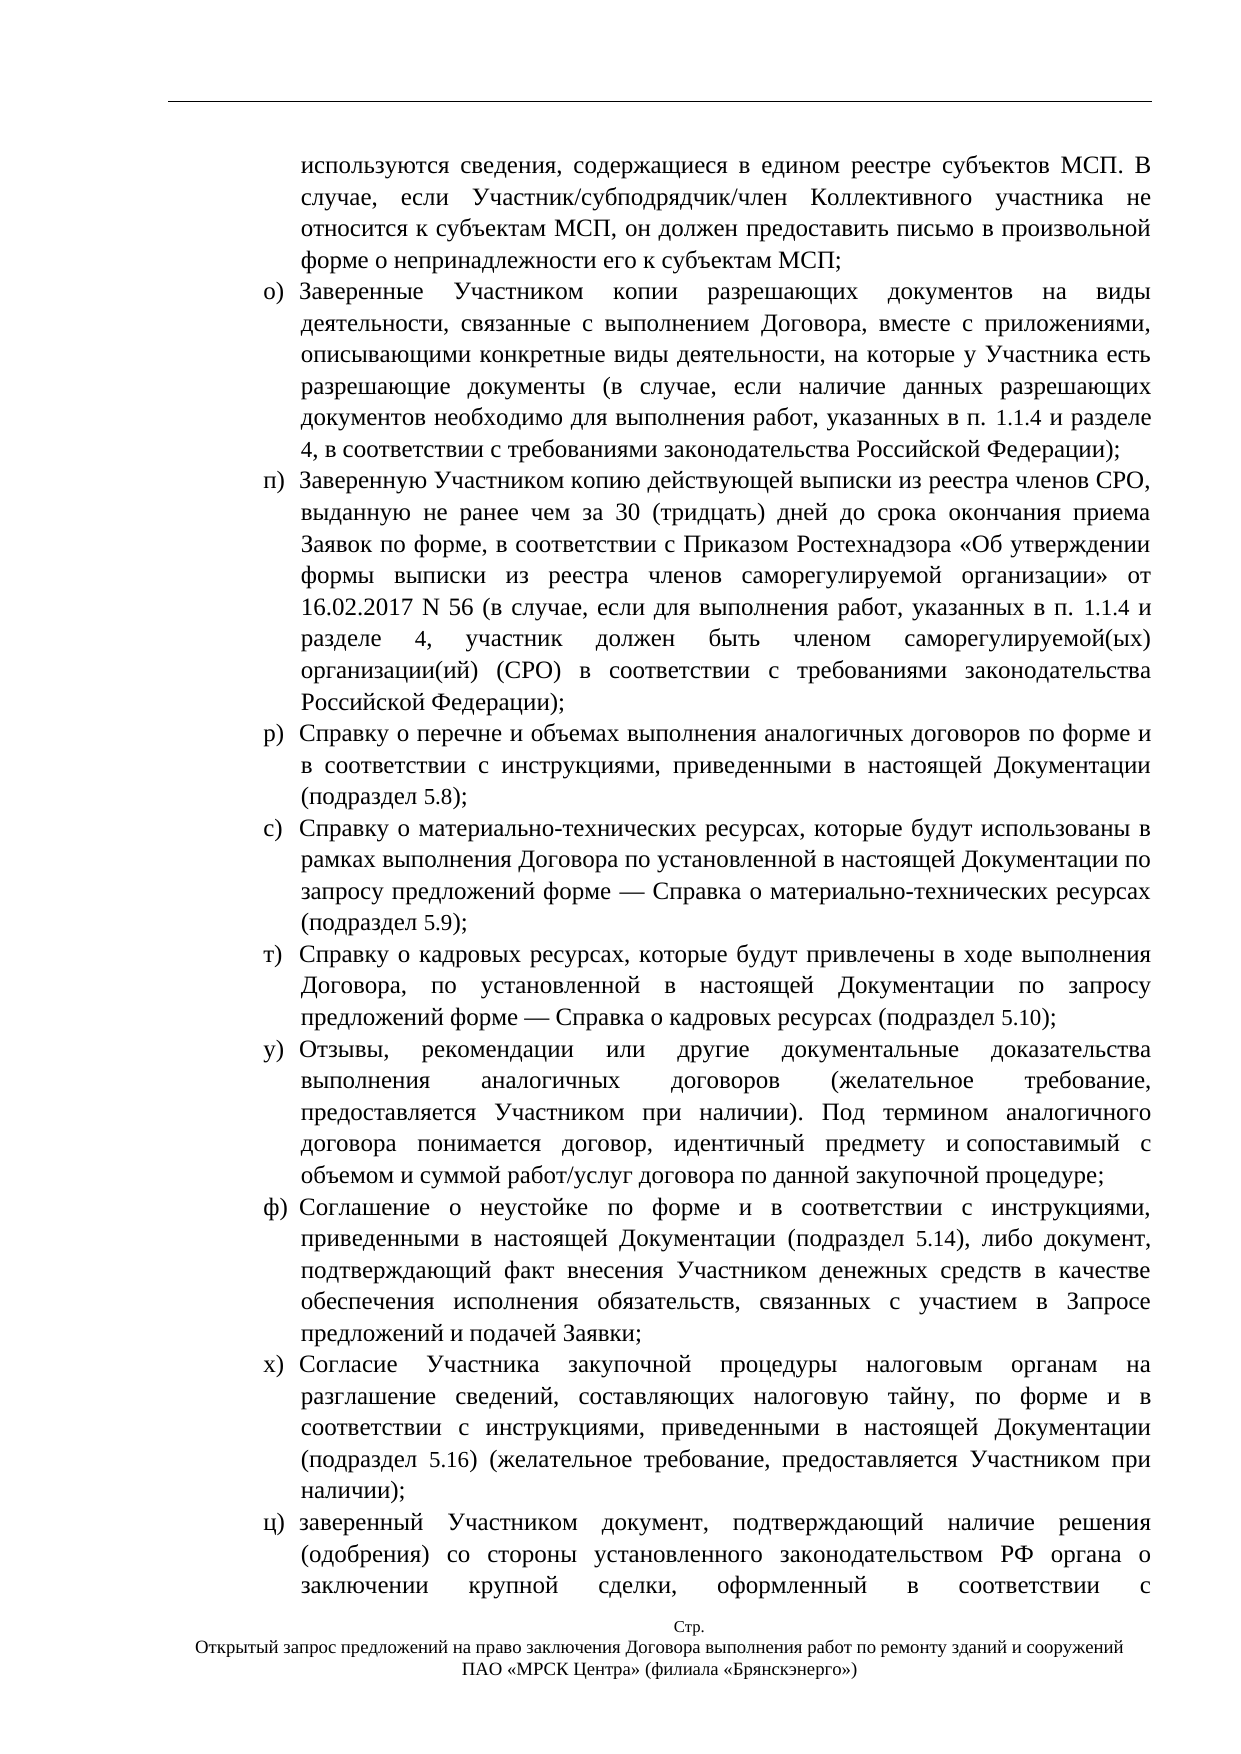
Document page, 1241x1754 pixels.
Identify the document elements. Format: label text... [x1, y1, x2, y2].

list Соглашение о неустойке по форме и в соответствии с инструкциями, приведенными в настоящей Документации (подраздел 5.14), либо документ, подтверждающий факт внесения Участником денежных средств в качестве обеспечения исполнения обязательств, связанных с участием в Запросе предложений и подачей Заявки; [263, 1192, 1152, 1347]
list Справку о материально-технических ресурсах, которые будут использованы в рамках выполнения Договора по установленной в настоящей Документации по запросу предложений форме — Справка о материально-технических ресурсах (подраздел 5.9); [263, 813, 1152, 936]
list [263, 1507, 1152, 1599]
list Справку о перечне и объемах выполнения аналогичных договоров по форме и в соответствии с инструкциями, приведенными в настоящей Документации (подраздел 5.8); [263, 718, 1152, 810]
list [263, 150, 1152, 273]
list Заверенную Участником копию действующей выписки из реестра членов СРО, выданную не ранее чем за 30 (тридцать) дней до срока окончания приема Заявок по форме, в соответствии с Приказом Ростехнадзора «Об утверждении формы выписки из реестра членов саморегулируемой организации» от 16.02.2017 N 56 (в случае, если для выполнения работ, указанных в п. 1.1.4 и разделе 4, участник должен быть членом саморегулируемой(ых) организации(ий) (СРО) в соответствии с требованиями законодательства Российской Федерации); [263, 466, 1152, 715]
list Заверенные Участником копии разрешающих документов на виды деятельности, связанные с выполнением Договора, вместе с приложениями, описывающими конкретные виды деятельности, на которые у Участника есть разрешающие документы (в случае, если наличие данных разрешающих документов необходимо для выполнения работ, указанных в п. 1.1.4 и разделе 4, в соответствии с требованиями законодательства Российской Федерации); [263, 276, 1152, 463]
list Справку о кадровых ресурсах, которые будут привлечены в ходе выполнения Договора, по установленной в настоящей Документации по запросу предложений форме — Справка о кадровых ресурсах (подраздел 5.10); [263, 939, 1152, 1031]
list Отзывы, рекомендации или другие документальные доказательства выполнения аналогичных договоров (желательное требование, предоставляется Участником при наличии). Под термином аналогичного договора понимается договор, идентичный предмету и сопоставимый с объемом и суммой работ/услуг договора по данной закупочной процедуре; [263, 1034, 1152, 1189]
list Согласие Участника закупочной процедуры налоговым органам на разглашение сведений, составляющих налоговую тайну, по форме и в соответствии с инструкциями, приведенными в настоящей Документации (подраздел 5.16) (желательное требование, предоставляется Участником при наличии); [263, 1349, 1152, 1504]
